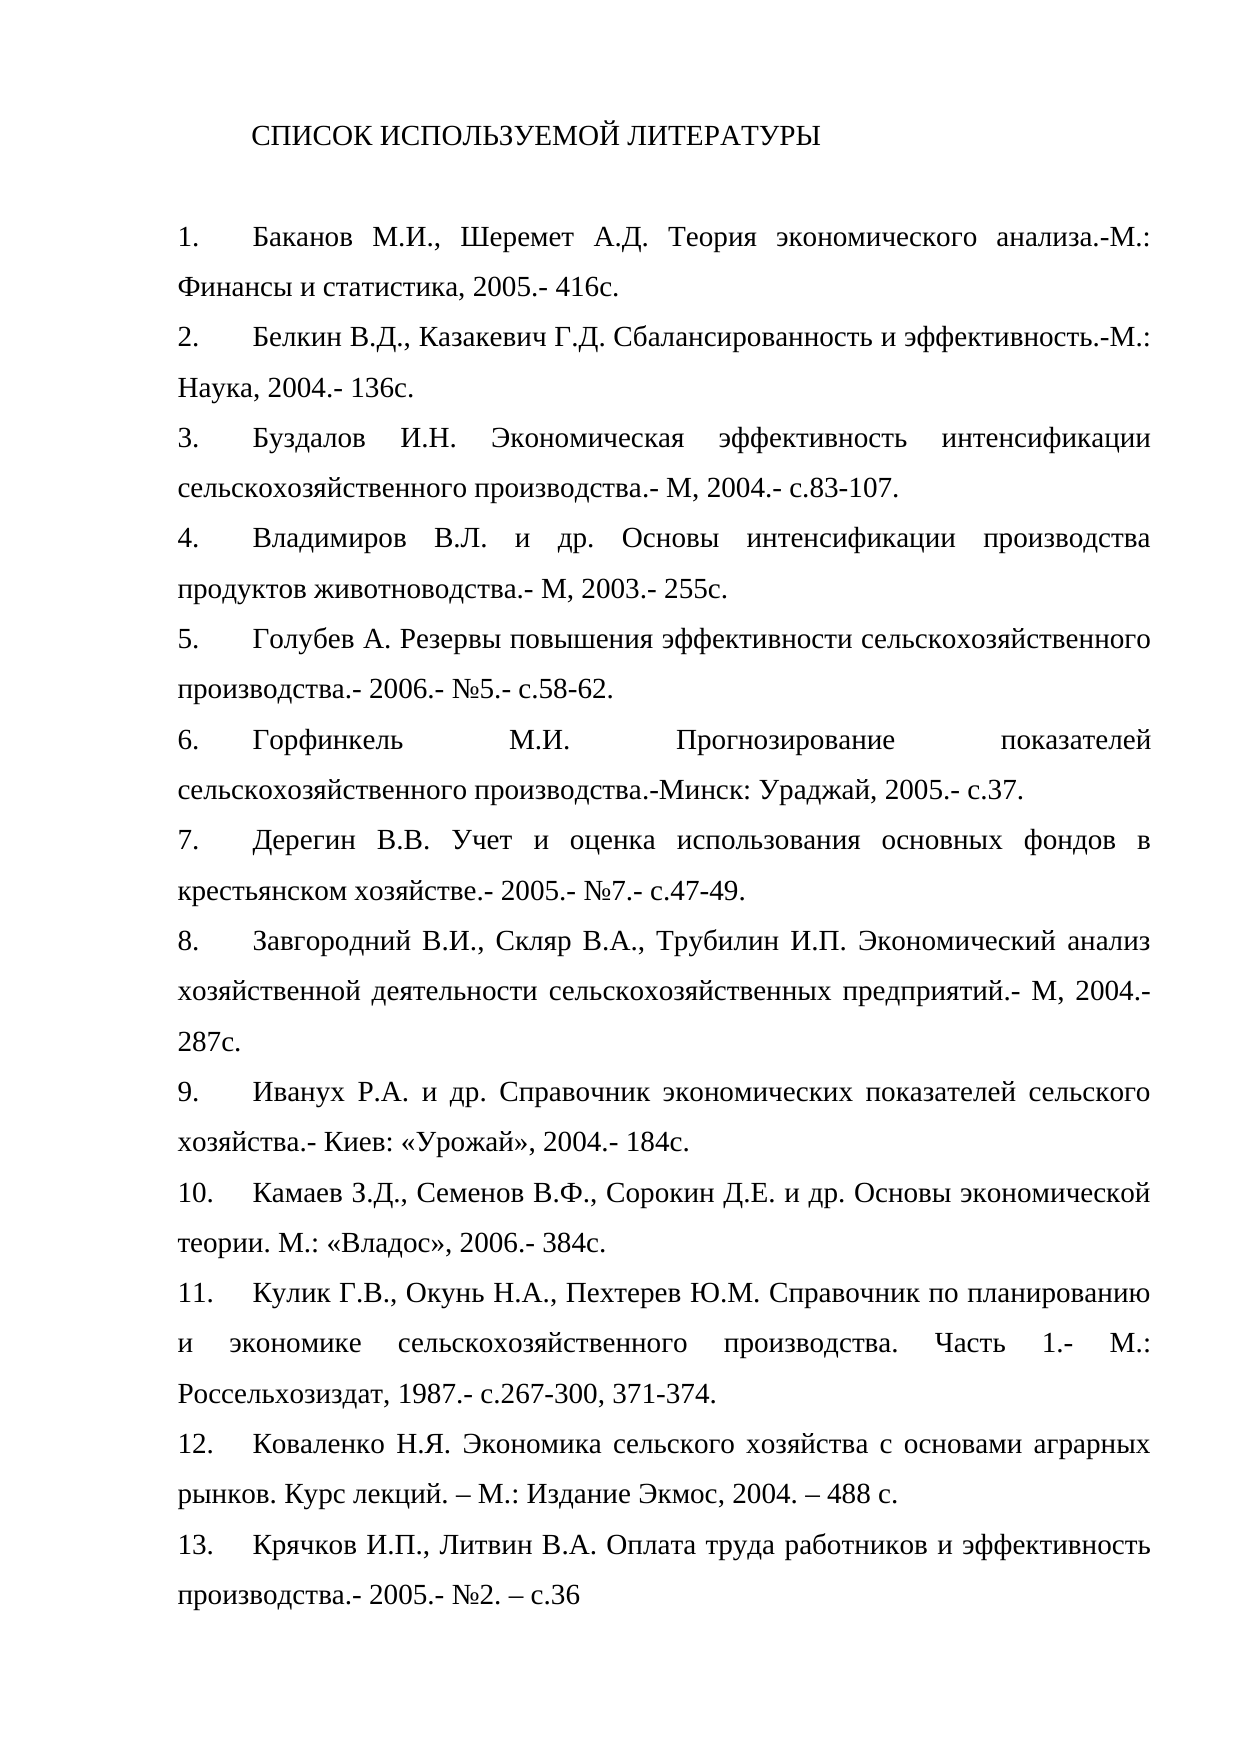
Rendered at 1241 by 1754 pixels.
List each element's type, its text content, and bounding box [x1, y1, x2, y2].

list Баканов М.И., Шеремет А.Д. Теория экономического анализа.-М.: Финансы и статистика, 2005.- 416с. [177, 219, 1152, 303]
list Кулик Г.В., Окунь Н.А., Пехтерев Ю.М. Справочник по планированию и экономике сельскохозяйственного производства. Часть 1.- М.: Россельхозиздат, 1987.- с.267-300, 371-374. [177, 1275, 1152, 1409]
list Завгородний В.И., Скляр В.А., Трубилин И.П. Экономический анализ хозяйственной деятельности сельскохозяйственных предприятий.- М, 2004.- 287с. [177, 923, 1152, 1057]
text СПИСОК ИСПОЛЬЗУЕМОЙ ЛИТЕРАТУРЫ [177, 118, 1152, 152]
list Крячков И.П., Литвин В.А. Оплата труда работников и эффективность производства.- 2005.- №2. – с.36 [177, 1527, 1152, 1611]
list Буздалов И.Н. Экономическая эффективность интенсификации сельскохозяйственного производства.- М, 2004.- с.83-107. [177, 420, 1152, 504]
list Владимиров В.Л. и др. Основы интенсификации производства продуктов животноводства.- М, 2003.- 255с. [177, 521, 1152, 604]
list Голубев А. Резервы повышения эффективности сельскохозяйственного производства.- 2006.- №5.- с.58-62. [177, 621, 1152, 705]
list Камаев З.Д., Семенов В.Ф., Сорокин Д.Е. и др. Основы экономической теории. М.: «Владос», 2006.- 384с. [177, 1175, 1152, 1258]
list Белкин В.Д., Казакевич Г.Д. Сбалансированность и эффективность.-М.: Наука, 2004.- 136с. [177, 319, 1152, 403]
list Дерегин В.В. Учет и оценка использования основных фондов в крестьянском хозяйстве.- 2005.- №7.- с.47-49. [177, 822, 1152, 906]
list Коваленко Н.Я. Экономика сельского хозяйства с основами аграрных рынков. Курс лекций. – М.: Издание Экмос, 2004. – 488 с. [177, 1426, 1152, 1510]
list Горфинкель М.И. Прогнозирование показателей сельскохозяйственного производства.-Минск: Ураджай, 2005.- с.37. [177, 722, 1152, 806]
list Иванух Р.А. и др. Справочник экономических показателей сельского хозяйства.- Киев: «Урожай», 2004.- 184с. [177, 1074, 1152, 1158]
